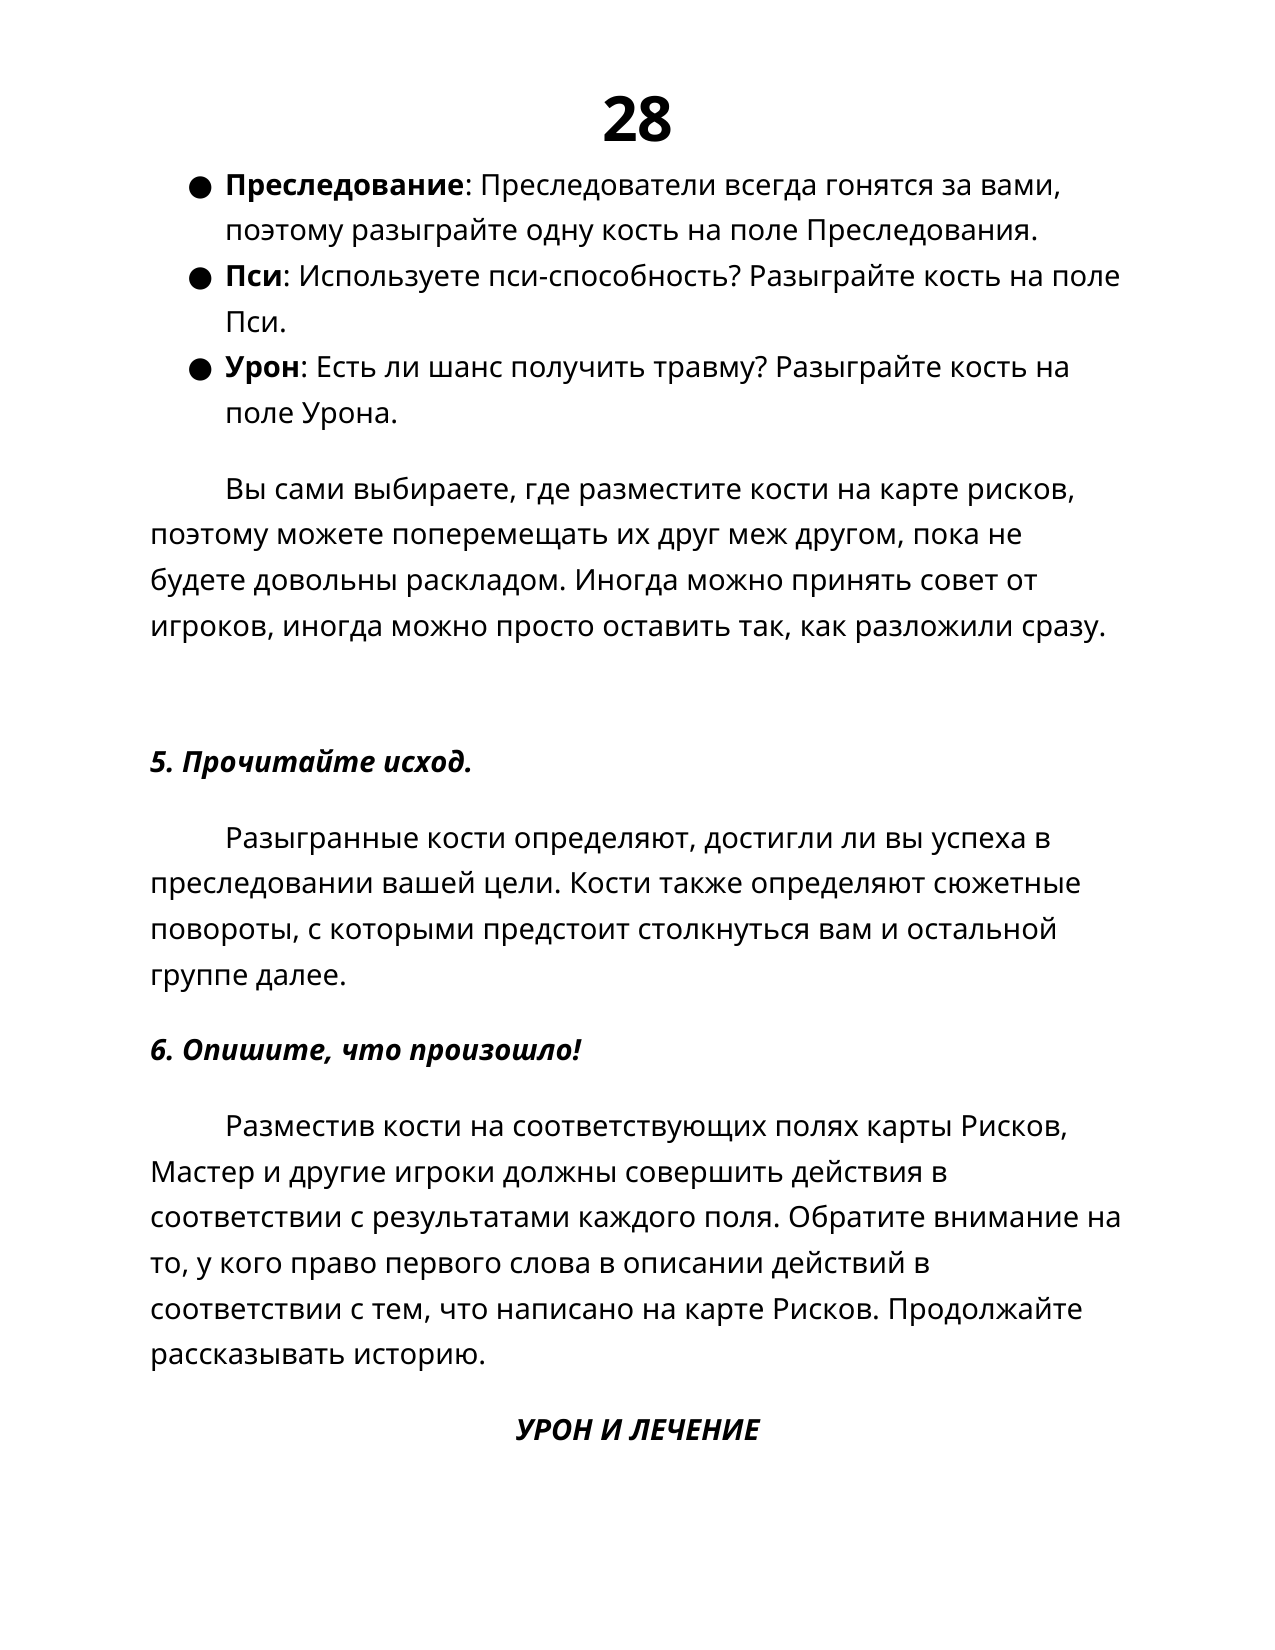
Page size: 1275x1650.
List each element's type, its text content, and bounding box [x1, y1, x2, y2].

text Вы сами выбираете, где разместите кости на карте рисков, поэтому можете поперемещать их друг меж другом, пока не будете довольны раскладом. Иногда можно принять совет от игроков, иногда можно просто оставить так, как разложили сразу. [150, 468, 1125, 644]
text Разыгранные кости определяют, достигли ли вы успеха в преследовании вашей цели. Кости также определяют сюжетные повороты, с которыми предстоит столкнуться вам и остальной группе далее. [150, 817, 1125, 993]
list Преследование: Преследователи всегда гонятся за вами, поэтому разыграйте одну кость на поле Преследования. [187, 164, 1125, 249]
text 5. Прочитайте исход. [150, 741, 1125, 781]
text УРОН И ЛЕЧЕНИЕ [150, 1409, 1125, 1449]
text 6. Опишите, что произошло! [150, 1029, 1125, 1069]
list Урон: Есть ли шанс получить травму? Разыграйте кость на поле Урона. [187, 346, 1125, 432]
text Разместив кости на соответствующих полях карты Рисков, Мастер и другие игроки должны совершить действия в соответствии с результатами каждого поля. Обратите внимание на то, у кого право первого слова в описании действий в соответствии с тем, что написано на карте Рисков. Продолжайте рассказывать историю. [150, 1105, 1125, 1373]
list Пси: Используете пси-способность? Разыграйте кость на поле Пси. [187, 255, 1125, 341]
